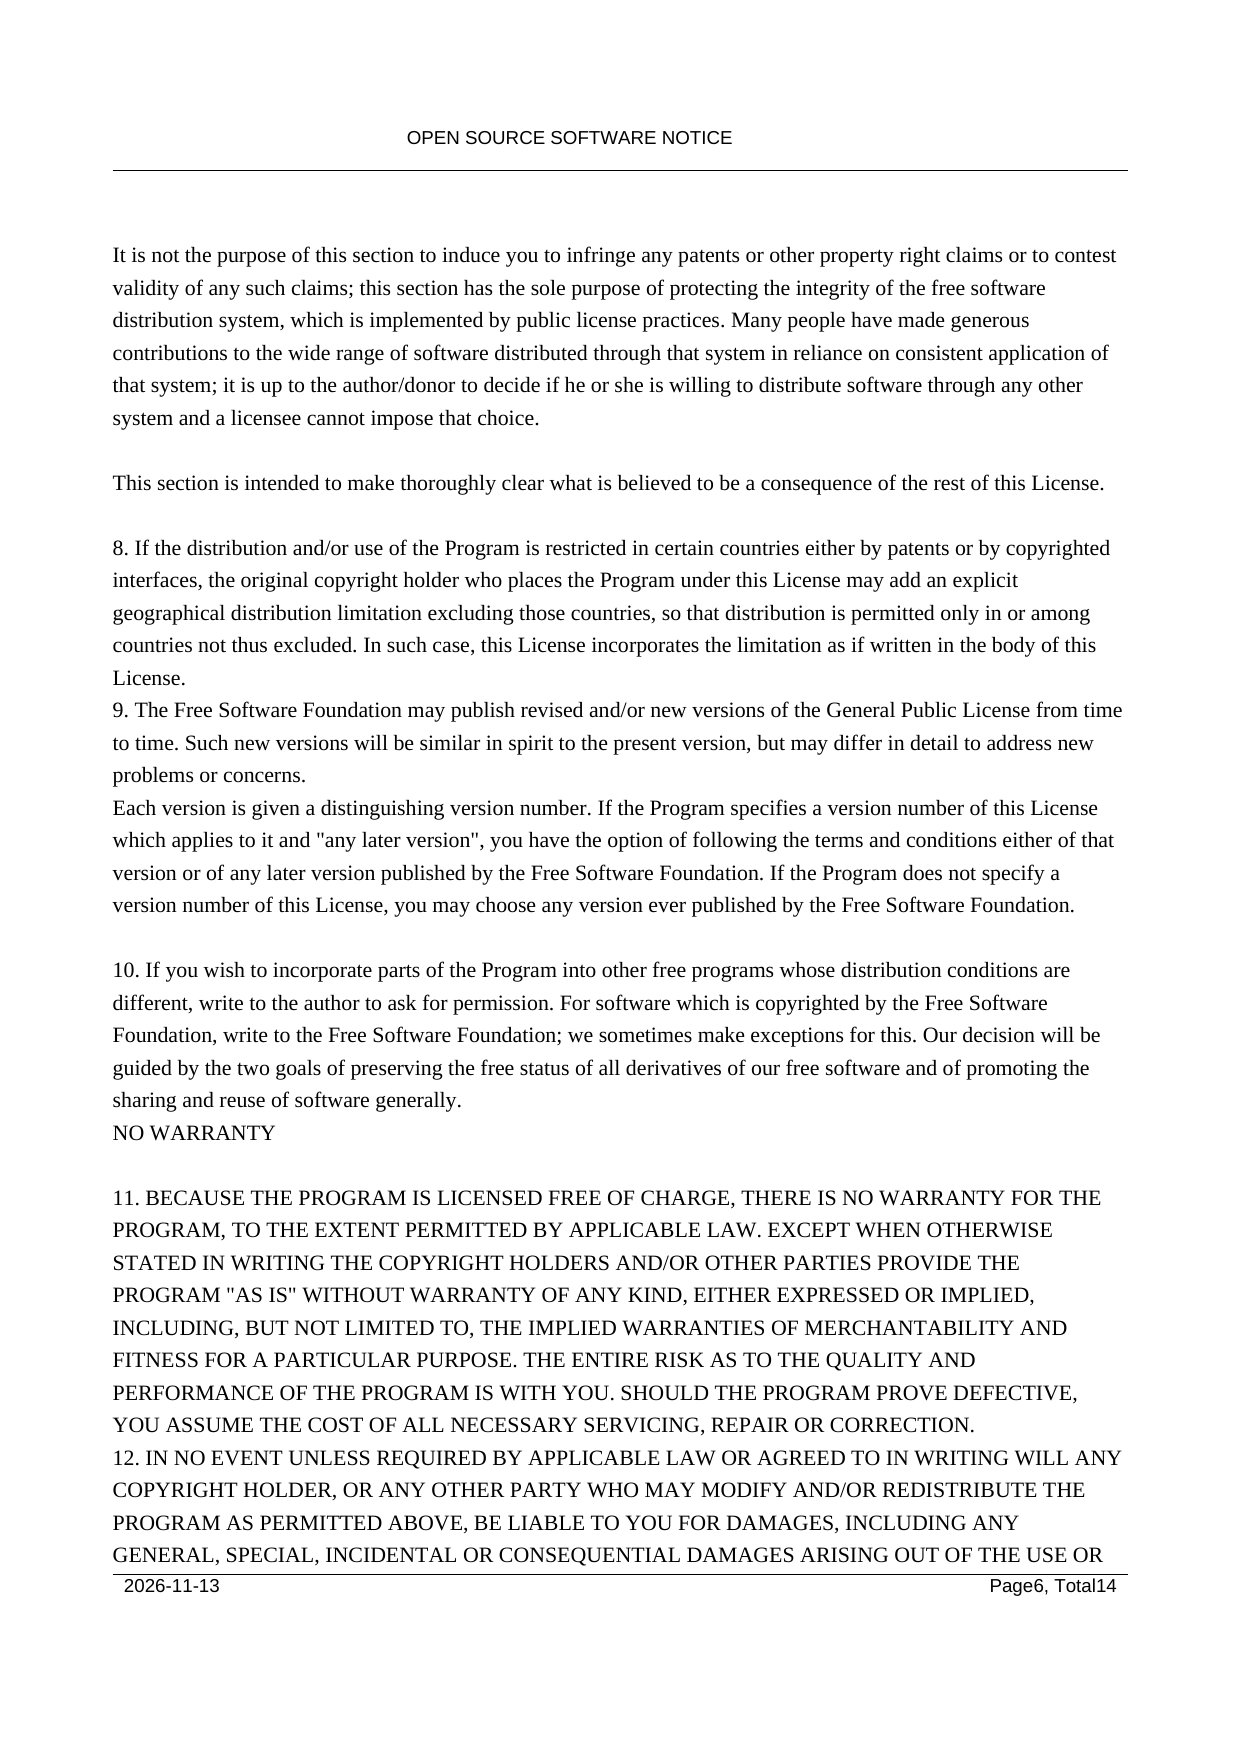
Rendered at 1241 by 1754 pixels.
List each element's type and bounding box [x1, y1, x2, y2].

text [112, 206, 1128, 1571]
